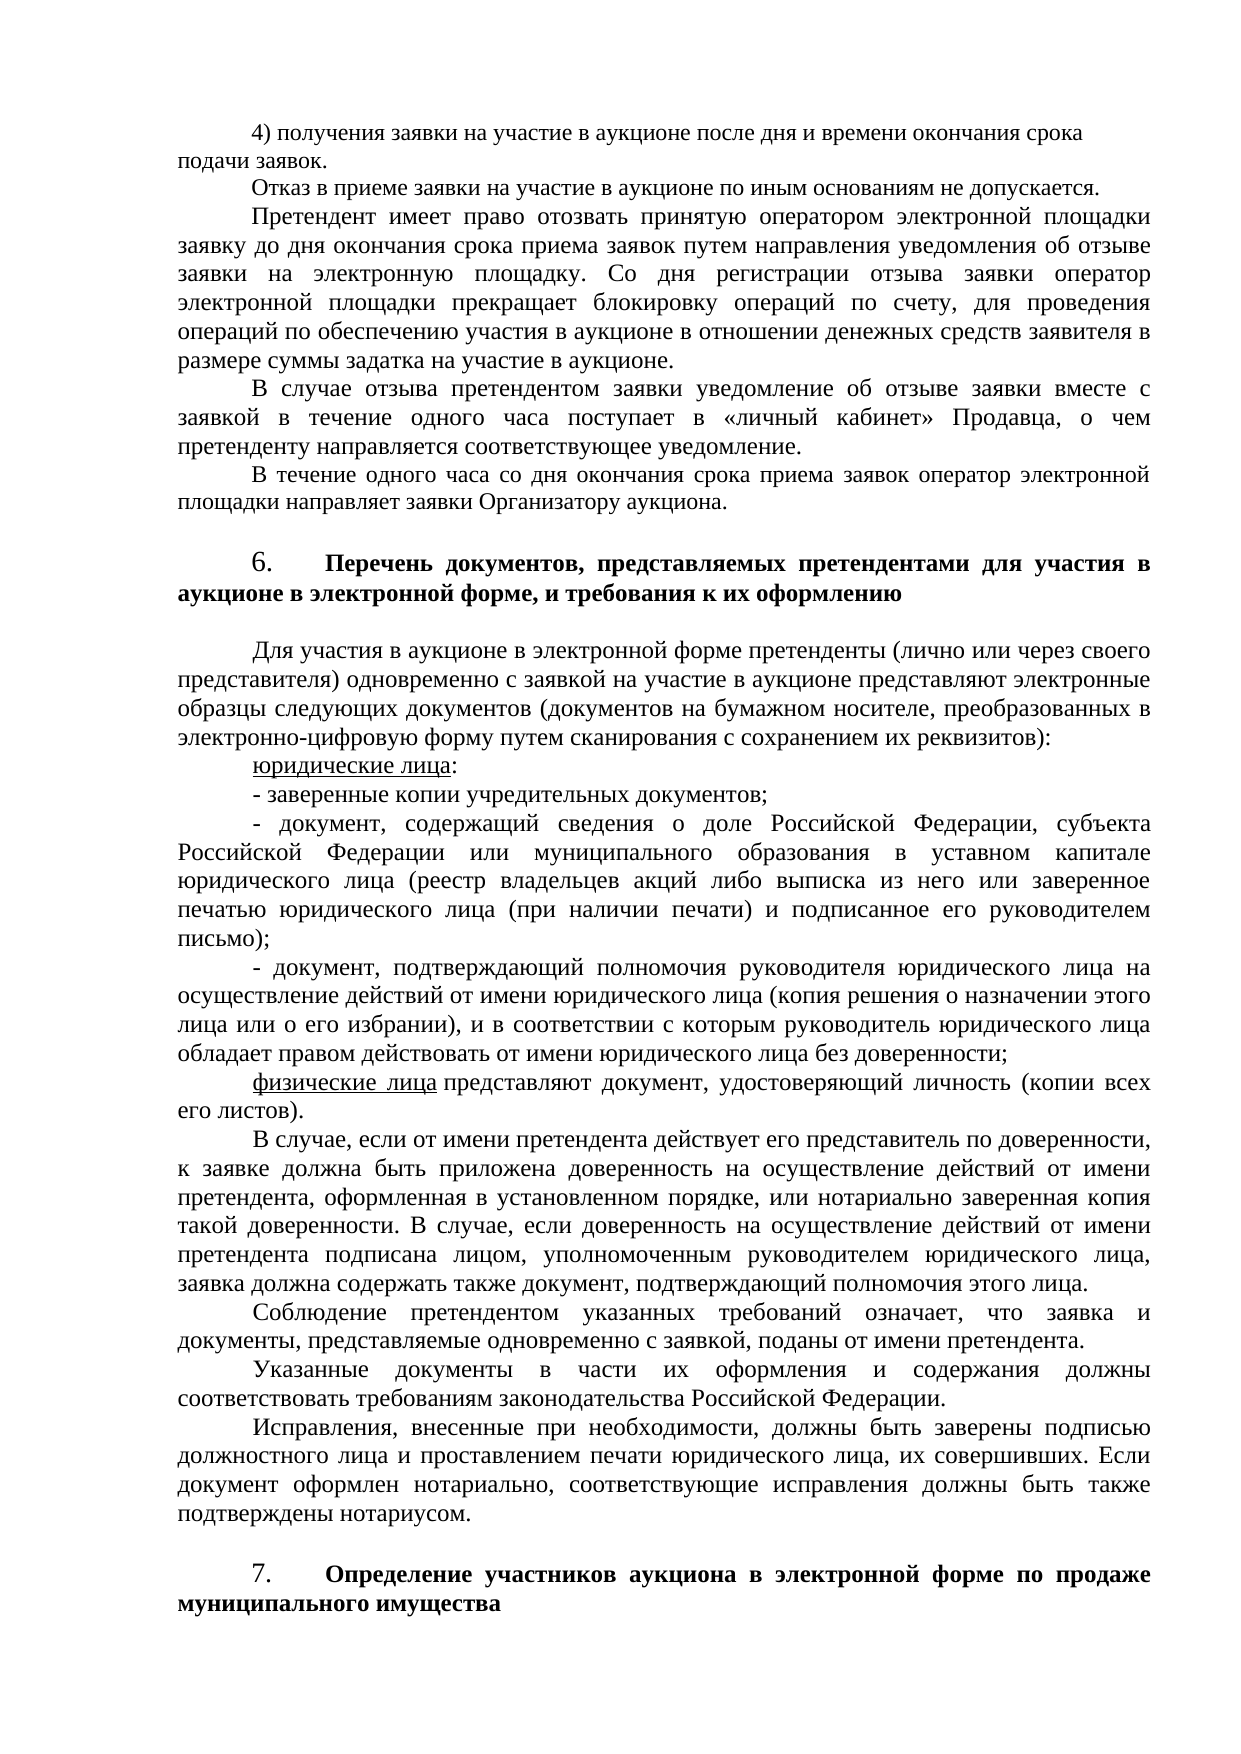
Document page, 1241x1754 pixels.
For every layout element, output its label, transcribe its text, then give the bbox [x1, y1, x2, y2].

text В случае, если от имени претендента действует его представитель по доверенности, к заявке должна быть приложена доверенность на осуществление действий от имени претендента, оформленная в установленном порядке, или нотариально заверенная копия такой доверенности. В случае, если доверенность на осуществление действий от имени претендента подписана лицом, уполномоченным руководителем юридического лица, заявка должна содержать также документ, подтверждающий полномочия этого лица. [177, 1124, 1152, 1297]
text Указанные документы в части их оформления и содержания должны соответствовать требованиям законодательства Российской Федерации. [177, 1354, 1152, 1412]
text Претендент имеет право отозвать принятую оператором электронной площадки заявку до дня окончания срока приема заявок путем направления уведомления об отзыве заявки на электронную площадку. Со дня регистрации отзыва заявки оператор электронной площадки прекращает блокировку операций по счету, для проведения операций по обеспечению участия в аукционе в отношении денежных средств заявителя в размере суммы задатка на участие в аукционе. [177, 201, 1152, 373]
text - документ, содержащий сведения о доле Российской Федерации, субъекта Российской Федерации или муниципального образования в уставном капитале юридического лица (реестр владельцев акций либо выписка из него или заверенное печатью юридического лица (при наличии печати) и подписанное его руководителем письмо); [177, 808, 1152, 952]
text Отказ в приеме заявки на участие в аукционе по иным основаниям не допускается. [177, 173, 1152, 201]
text - заверенные копии учредительных документов; [177, 779, 1152, 808]
list Определение участников аукциона в электронной форме по продаже муниципального имущества [177, 1556, 1152, 1617]
text В случае отзыва претендентом заявки уведомление об отзыве заявки вместе с заявкой в течение одного часа поступает в «личный кабинет» Продавца, о чем претенденту направляется соответствующее уведомление. [177, 373, 1152, 460]
text Соблюдение претендентом указанных требований означает, что заявка и документы, представляемые одновременно с заявкой, поданы от имени претендента. [177, 1297, 1152, 1354]
text физические лица представляют документ, удостоверяющий личность (копии всех его листов). [177, 1067, 1152, 1124]
text Для участия в аукционе в электронной форме претенденты (лично или через своего представителя) одновременно с заявкой на участие в аукционе представляют электронные образцы следующих документов (документов на бумажном носителе, преобразованных в электронно-цифровую форму путем сканирования с сохранением их реквизитов): [177, 636, 1152, 751]
text 4) получения заявки на участие в аукционе после дня и времени окончания срока подачи заявок. [177, 118, 1152, 173]
text В течение одного часа со дня окончания срока приема заявок оператор электронной площадки направляет заявки Организатору аукциона. [177, 460, 1152, 515]
list Перечень документов, представляемых претендентами для участия в аукционе в электронной форме, и требования к их оформлению [177, 544, 1152, 606]
text Исправления, внесенные при необходимости, должны быть заверены подписью должностного лица и проставлением печати юридического лица, их совершивших. Если документ оформлен нотариально, соответствующие исправления должны быть также подтверждены нотариусом. [177, 1412, 1152, 1527]
text юридические лица: [177, 751, 1152, 779]
text - документ, подтверждающий полномочия руководителя юридического лица на осуществление действий от имени юридического лица (копия решения о назначении этого лица или о его избрании), и в соответствии с которым руководитель юридического лица обладает правом действовать от имени юридического лица без доверенности; [177, 952, 1152, 1067]
